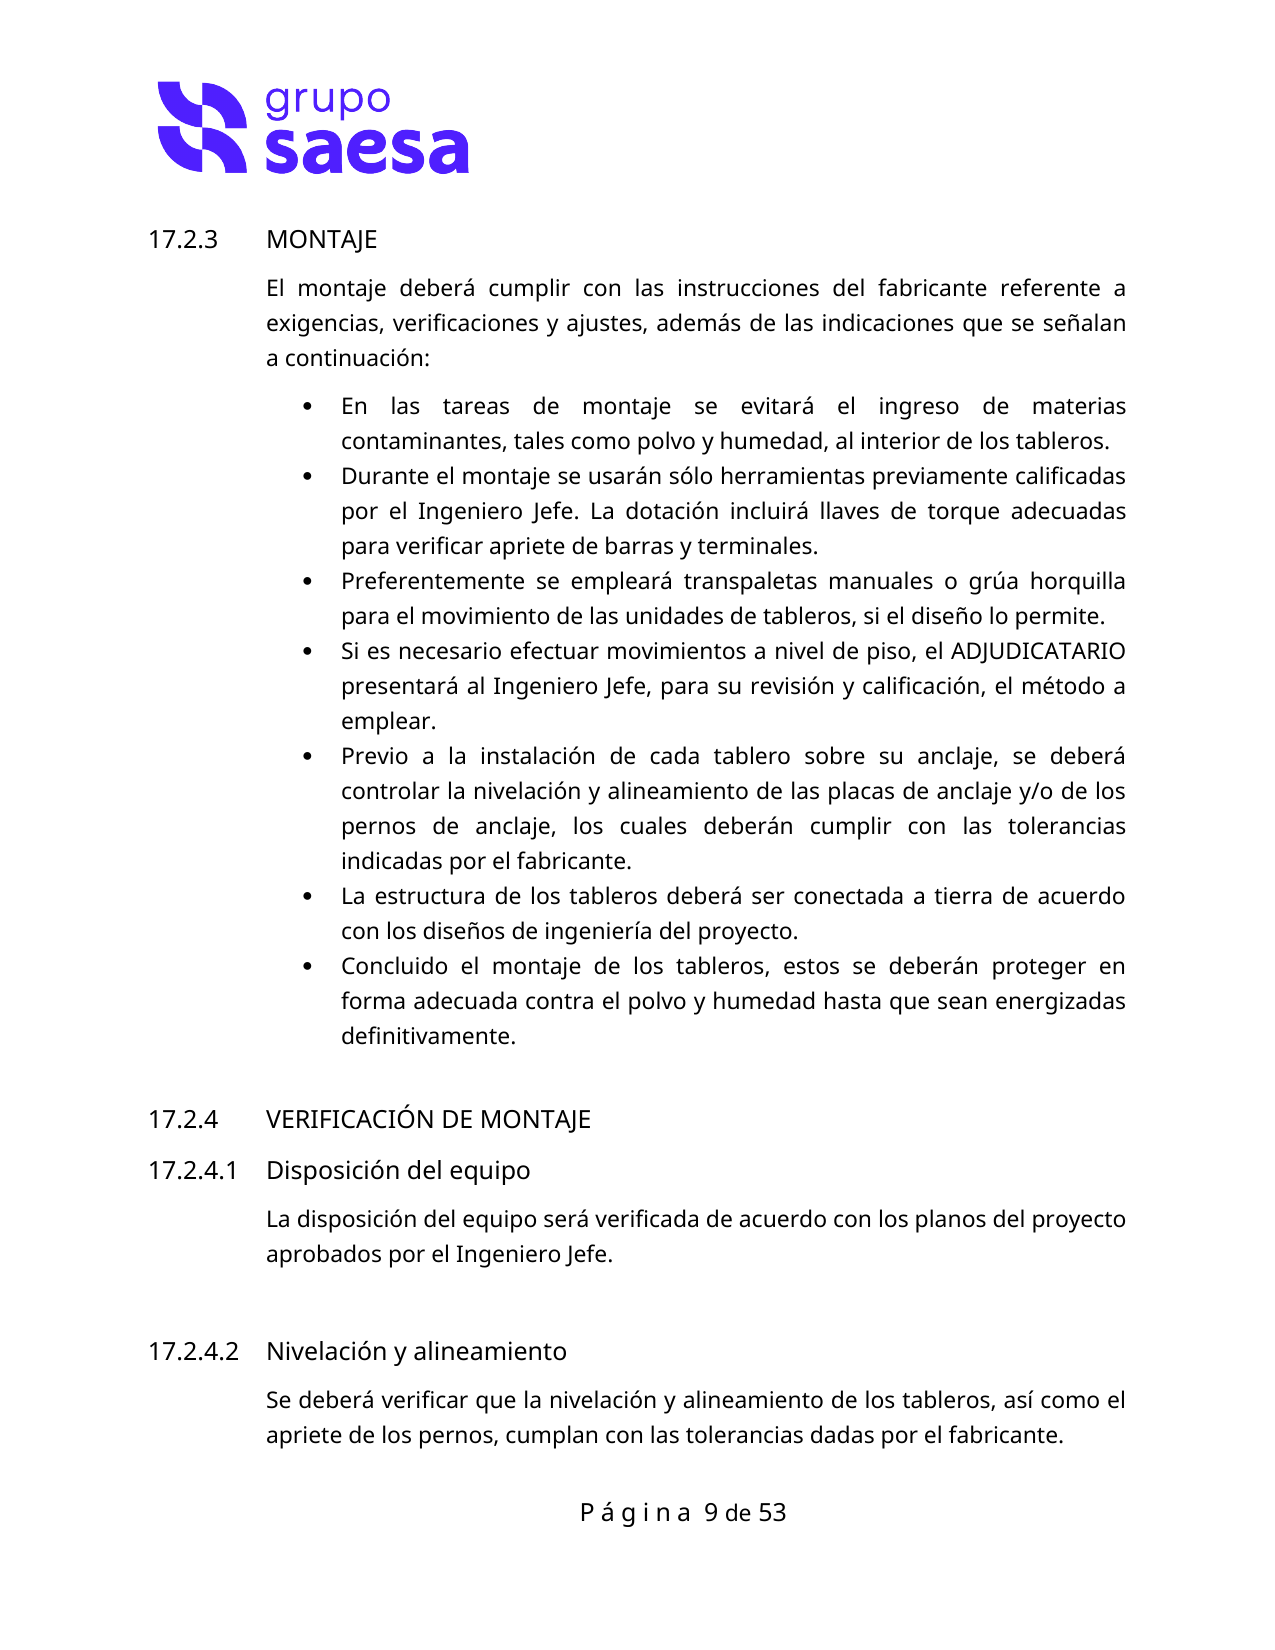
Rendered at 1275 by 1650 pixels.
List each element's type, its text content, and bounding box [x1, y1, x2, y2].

list Durante el montaje se usarán sólo herramientas previamente calificadas por el Ingeniero Jefe. La dotación incluirá llaves de torque adecuadas para verificar apriete de barras y terminales. [303, 459, 1127, 561]
text La disposición del equipo será verificada de acuerdo con los planos del proyecto aprobados por el Ingeniero Jefe. [266, 1203, 1127, 1269]
list La estructura de los tableros deberá ser conectada a tierra de acuerdo con los diseños de ingeniería del proyecto. [303, 879, 1127, 946]
list Si es necesario efectuar movimientos a nivel de piso, el ADJUDICATARIO presentará al Ingeniero Jefe, para su revisión y calificación, el método a emplear. [303, 634, 1127, 736]
text El montaje deberá cumplir con las instrucciones del fabricante referente a exigencias, verificaciones y ajustes, además de las indicaciones que se señalan a continuación: [266, 272, 1127, 373]
list En las tareas de montaje se evitará el ingreso de materias contaminantes, tales como polvo y humedad, al interior de los tableros. [303, 389, 1127, 456]
text Se deberá verificar que la nivelación y alineamiento de los tableros, así como el apriete de los pernos, cumplan con las tolerancias dadas por el fabricante. [266, 1384, 1127, 1450]
list Previo a la instalación de cada tablero sobre su anclaje, se deberá controlar la nivelación y alineamiento de las placas de anclaje y/o de los pernos de anclaje, los cuales deberán cumplir con las tolerancias indicadas por el fabricante. [303, 739, 1127, 876]
picture [147, 73, 478, 177]
subtitle Nivelación y alineamiento [148, 1333, 1127, 1367]
subtitle Disposición del equipo [148, 1153, 1127, 1187]
list Concluido el montaje de los tableros, estos se deberán proteger en forma adecuada contra el polvo y humedad hasta que sean energizadas definitivamente. [303, 949, 1127, 1051]
list Preferentemente se empleará transpaletas manuales o grúa horquilla para el movimiento de las unidades de tableros, si el diseño lo permite. [303, 564, 1127, 631]
subtitle VERIFICACIÓN DE MONTAJE [148, 1102, 1127, 1136]
subtitle MONTAJE [148, 221, 1127, 256]
